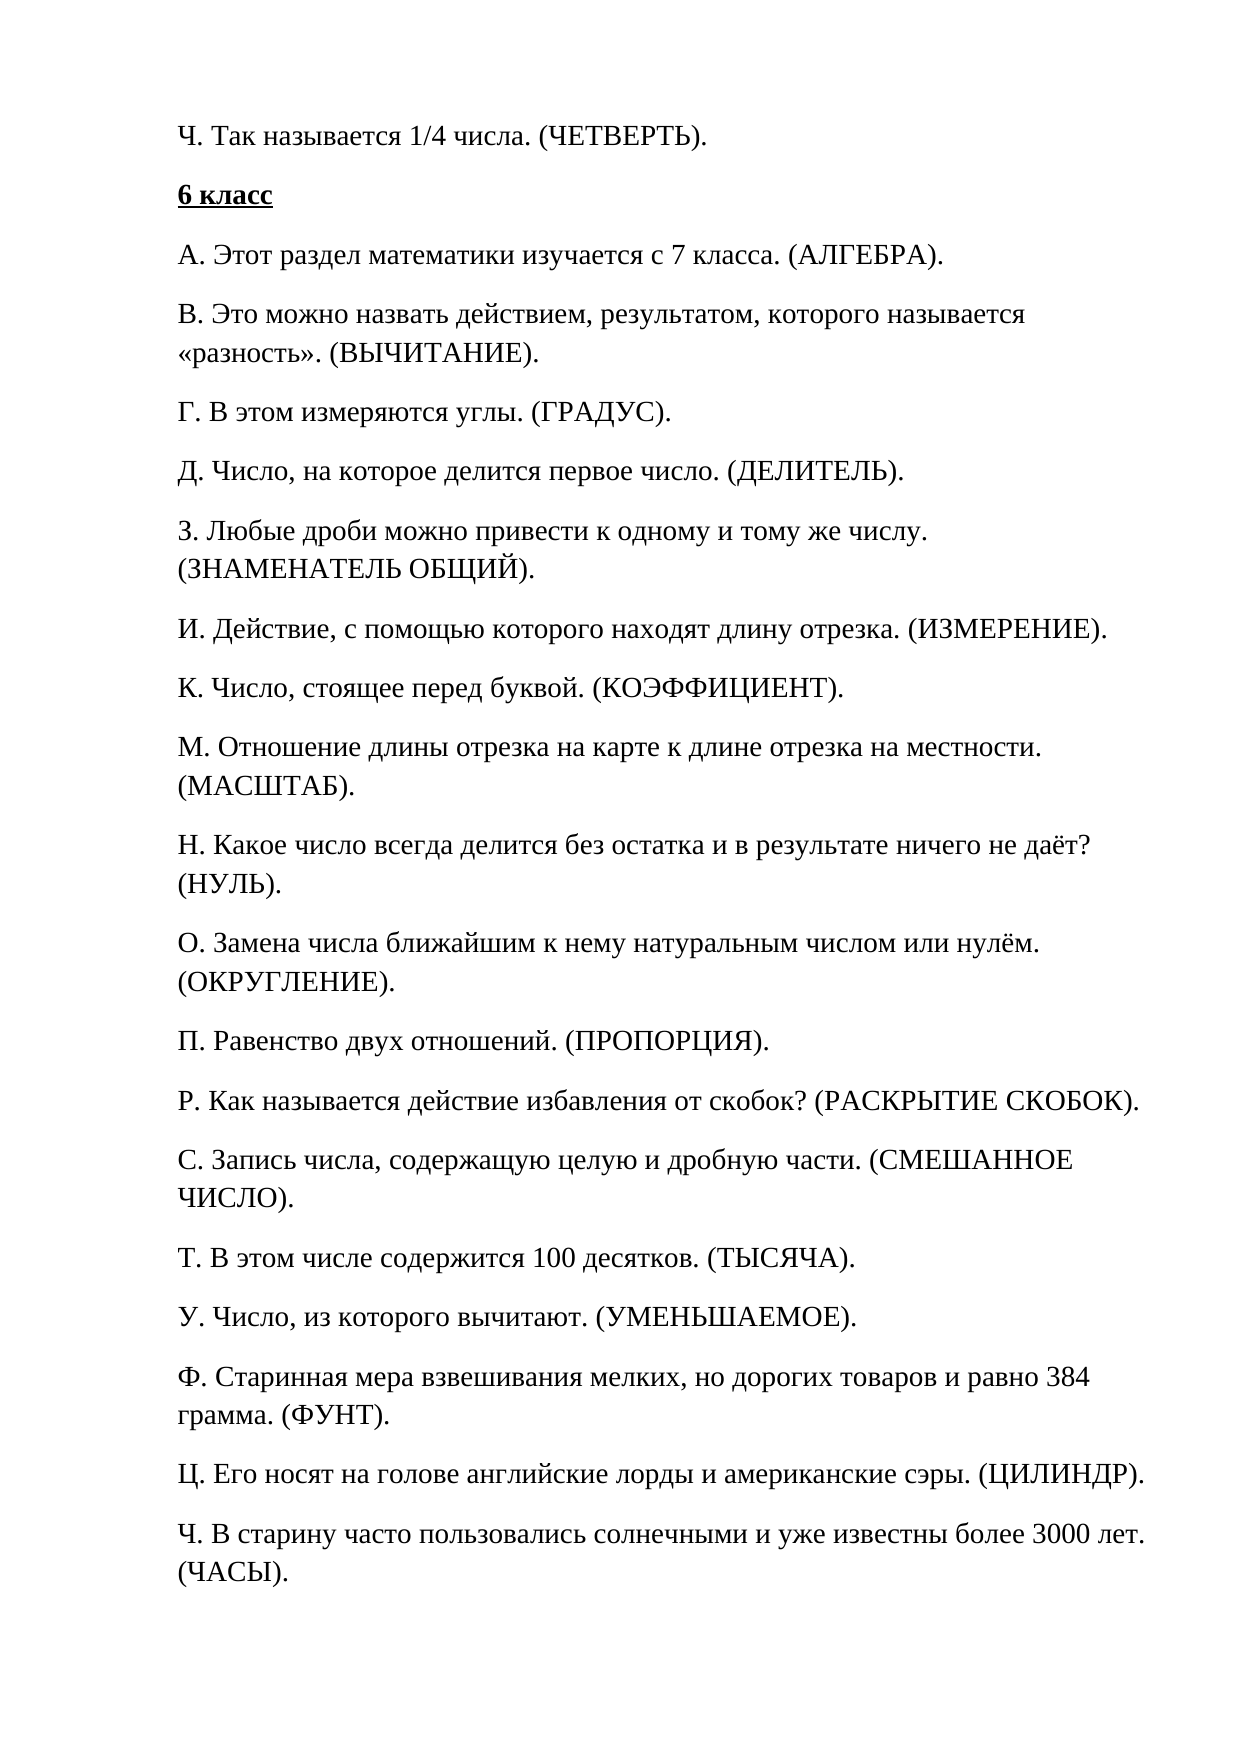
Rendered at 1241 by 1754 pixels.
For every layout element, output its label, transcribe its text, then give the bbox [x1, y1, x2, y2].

text К. Число, стоящее перед буквой. (КОЭФФИЦИЕНТ). [177, 670, 1152, 704]
text Ц. Его носят на голове английские лорды и американские сэры. (ЦИЛИНДР). [177, 1457, 1152, 1490]
text Т. В этом числе содержится 100 десятков. (ТЫСЯЧА). [177, 1240, 1152, 1273]
text Р. Как называется действие избавления от скобок? (РАСКРЫТИЕ СКОБОК). [177, 1083, 1152, 1116]
text Д. Число, на которое делится первое число. (ДЕЛИТЕЛЬ). [177, 453, 1152, 487]
text 6 класс [177, 177, 1152, 211]
text У. Число, из которого вычитают. (УМЕНЬШАЕМОЕ). [177, 1299, 1152, 1333]
text В. Это можно назвать действием, результатом, которого называется «разность». (ВЫЧИТАНИЕ). [177, 296, 1152, 368]
text И. Действие, с помощью которого находят длину отрезка. (ИЗМЕРЕНИЕ). [177, 611, 1152, 644]
text М. Отношение длины отрезка на карте к длине отрезка на местности. (МАСШТАБ). [177, 729, 1152, 802]
text О. Замена числа ближайшим к нему натуральным числом или нулём. (ОКРУГЛЕНИЕ). [177, 925, 1152, 997]
text Ч. В старину часто пользовались солнечными и уже известны более 3000 лет. (ЧАСЫ). [177, 1516, 1152, 1588]
text Ф. Старинная мера взвешивания мелких, но дорогих товаров и равно 384 грамма. (ФУНТ). [177, 1359, 1152, 1431]
text С. Запись числа, содержащую целую и дробную части. (СМЕШАННОЕ ЧИСЛО). [177, 1142, 1152, 1214]
text Н. Какое число всегда делится без остатка и в результате ничего не даёт? (НУЛЬ). [177, 827, 1152, 899]
text Ч. Так называется 1/4 числа. (ЧЕТВЕРТЬ). [177, 118, 1152, 152]
text А. Этот раздел математики изучается с 7 класса. (АЛГЕБРА). [177, 237, 1152, 270]
text П. Равенство двух отношений. (ПРОПОРЦИЯ). [177, 1023, 1152, 1057]
text З. Любые дроби можно привести к одному и тому же числу. (ЗНАМЕНАТЕЛЬ ОБЩИЙ). [177, 513, 1152, 585]
text Г. В этом измеряются углы. (ГРАДУС). [177, 394, 1152, 428]
